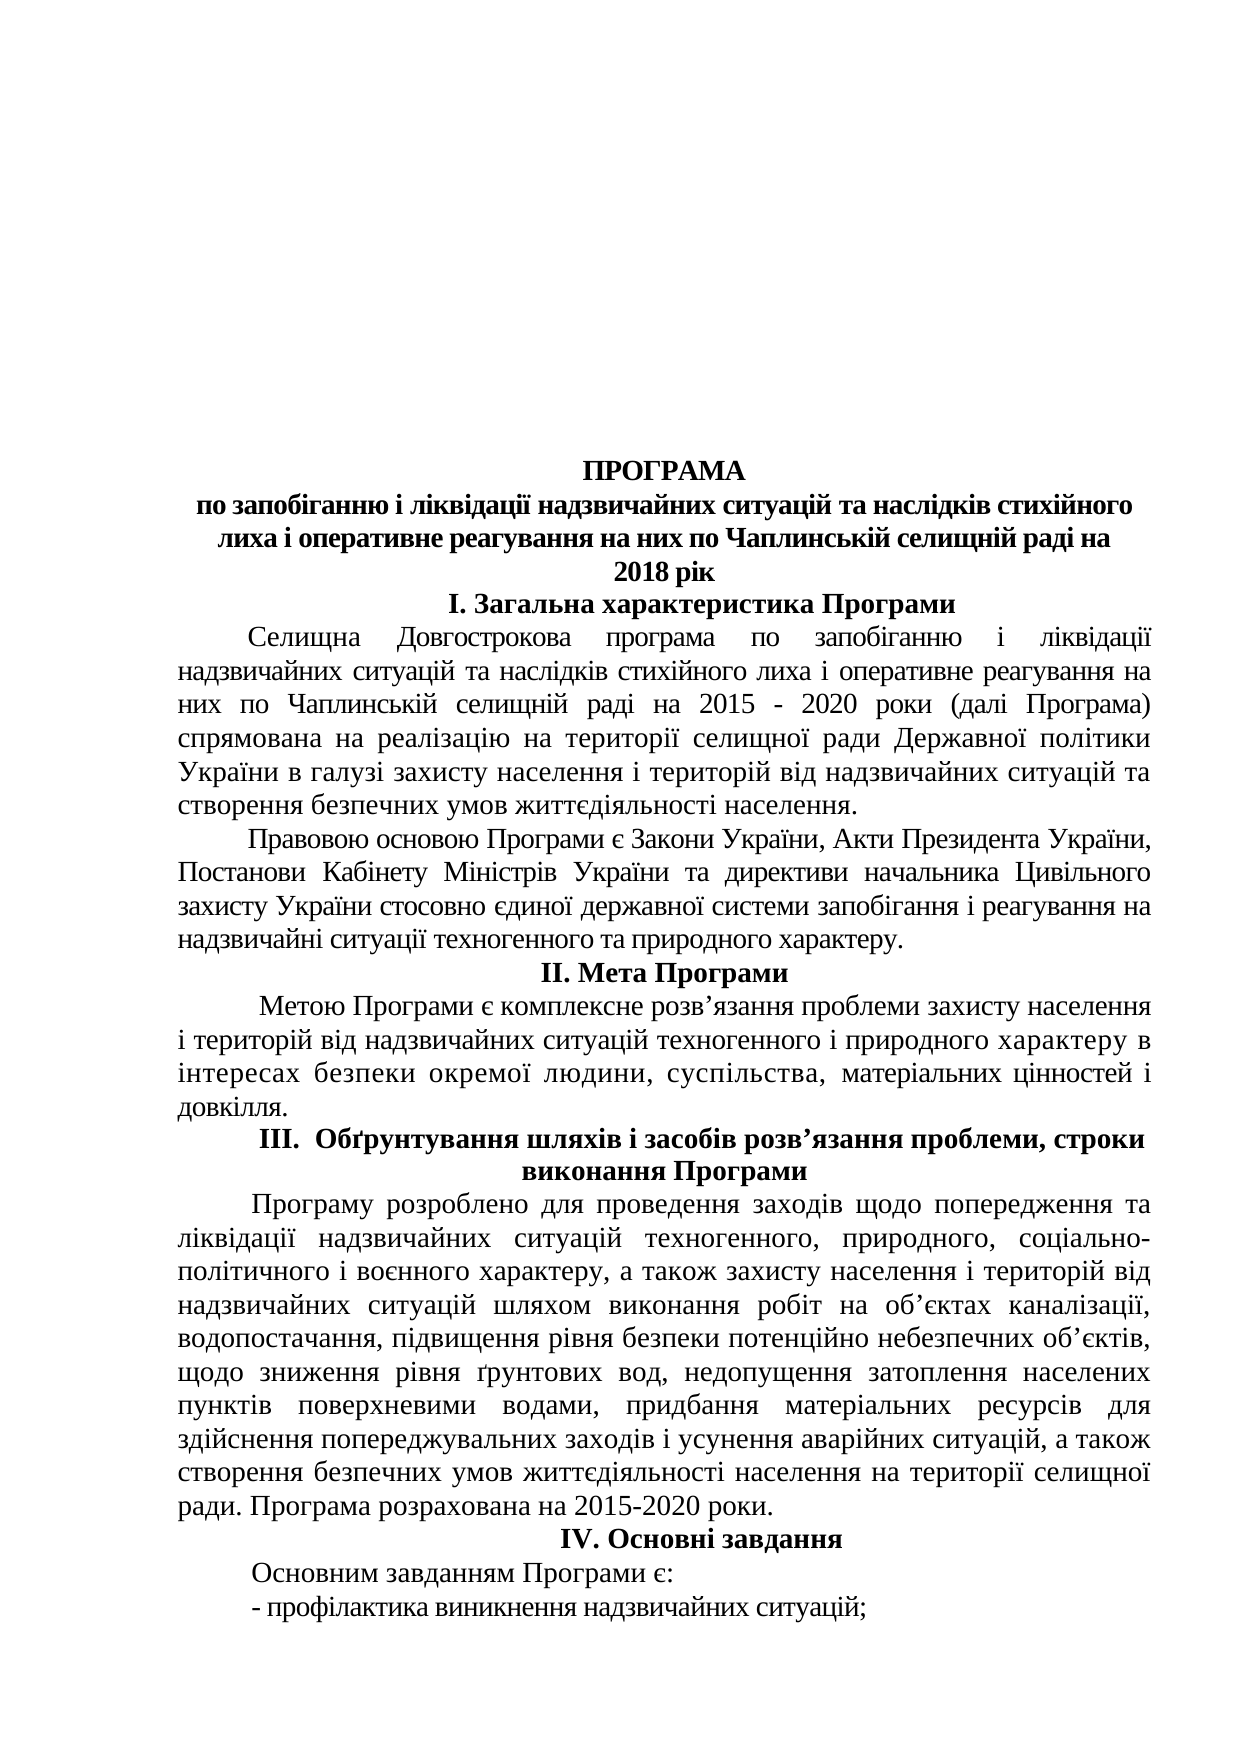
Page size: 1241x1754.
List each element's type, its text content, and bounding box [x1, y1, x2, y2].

text Селищна Довгострокова програма по запобіганню і ліквідації надзвичайних ситуацій та наслідків стихійного лиха і оперативне реагування на них по Чаплинській селищній раді на 2015 - 2020 роки (далі Програма) спрямована на реалізацію на території селищної ради Державної політики України в галузі захисту населення і територій від надзвичайних ситуацій та створення безпечних умов життєдіяльності населення. [177, 619, 1152, 821]
text ІІІ. Обґрунтування шляхів і засобів розв’язання проблеми, строки виконання Програми [177, 1123, 1152, 1186]
text 2018 рік [177, 554, 1152, 588]
text І. Загальна характеристика Програми [177, 588, 1152, 619]
text ІV. Основні завдання [177, 1522, 1152, 1555]
text ІI. Мета Програми [177, 955, 1152, 988]
text - профілактика виникнення надзвичайних ситуацій; [177, 1589, 1152, 1622]
text Правовою основою Програми є Закони України, Акти Президента України, Постанови Кабінету Міністрів України та директиви начальника Цивільного захисту України стосовно єдиної державної системи запобігання і реагування на надзвичайні ситуації техногенного та природного характеру. [177, 821, 1152, 955]
text по запобіганню і ліквідації надзвичайних ситуацій та наслідків стихійного лиха і оперативне реагування на них по Чаплинській селищній раді на [177, 487, 1152, 554]
text Програму розроблено для проведення заходів щодо попередження та ліквідації надзвичайних ситуацій техногенного, природного, соціально-політичного і воєнного характеру, а також захисту населення і територій від надзвичайних ситуацій шляхом виконання робіт на об’єктах каналізації, водопостачання, підвищення рівня безпеки потенційно небезпечних об’єктів, щодо зниження рівня ґрунтових вод, недопущення затоплення населених пунктів поверхневими водами, придбання матеріальних ресурсів для здійснення попереджувальних заходів і усунення аварійних ситуацій, а також створення безпечних умов життєдіяльності населення на території селищної ради. Програма розрахована на 2015-2020 роки. [177, 1186, 1152, 1522]
text Основним завданням Програми є: [177, 1555, 1152, 1589]
text Метою Програми є комплексне розв’язання проблеми захисту населення і територій від надзвичайних ситуацій техногенного і природного характеру в інтересах безпеки окремої людини, суспільства, матеріальних цінностей і довкілля. [177, 988, 1152, 1123]
text ПРОГРАМА [177, 453, 1152, 487]
